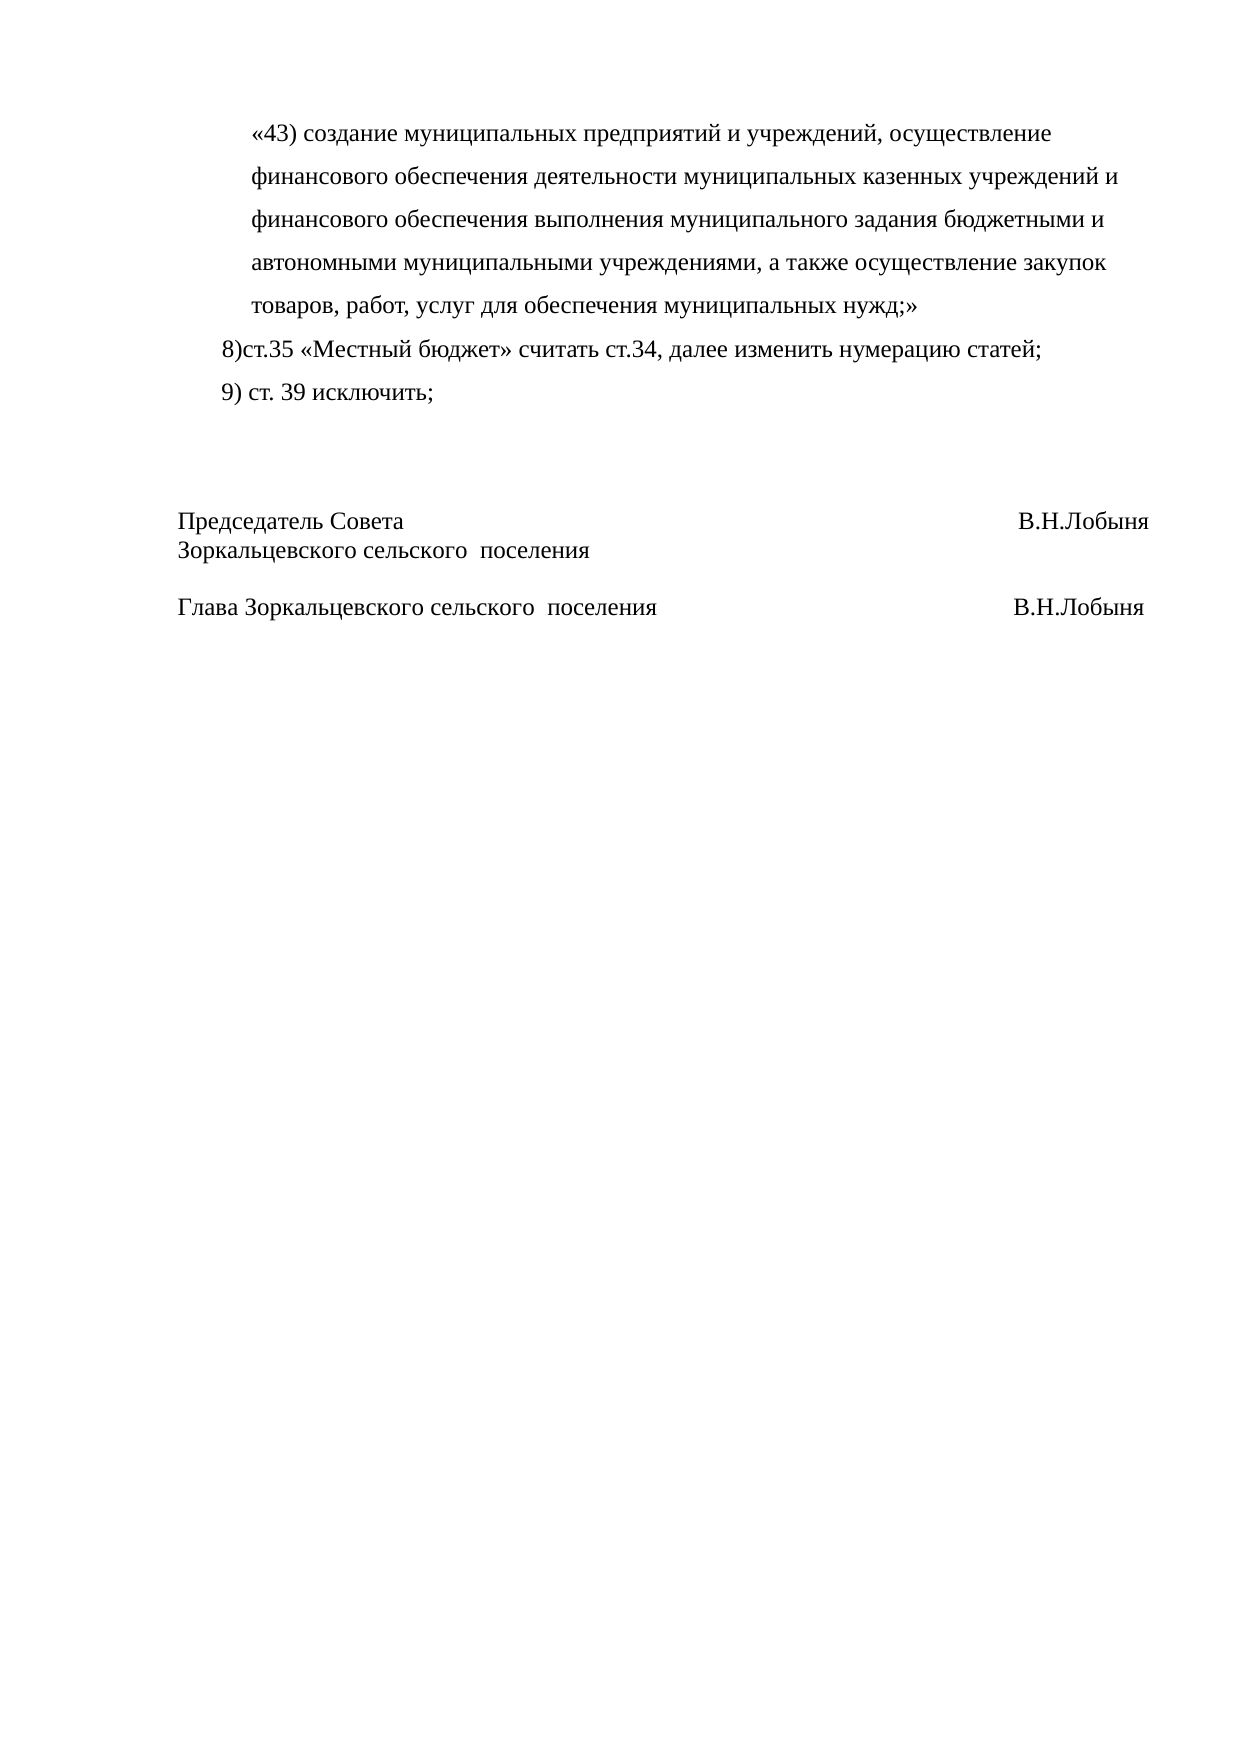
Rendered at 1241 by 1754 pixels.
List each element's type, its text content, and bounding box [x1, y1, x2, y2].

text 9) ст. 39 исключить; [177, 377, 1152, 406]
text «43) создание муниципальных предприятий и учреждений, осуществление [177, 118, 1152, 147]
text Глава Зоркальцевского сельского поселения В.Н.Лобыня [177, 592, 1152, 621]
text Зоркальцевского сельского поселения [177, 535, 1152, 564]
text финансового обеспечения деятельности муниципальных казенных учреждений и [177, 161, 1152, 190]
text финансового обеспечения выполнения муниципального задания бюджетными и [177, 204, 1152, 233]
text Председатель Совета В.Н.Лобыня [177, 506, 1152, 535]
text товаров, работ, услуг для обеспечения муниципальных нужд;» [177, 291, 1152, 319]
text 8)ст.35 «Местный бюджет» считать ст.34, далее изменить нумерацию статей; [222, 334, 1152, 362]
text автономными муниципальными учреждениями, а также осуществление закупок [177, 247, 1152, 276]
